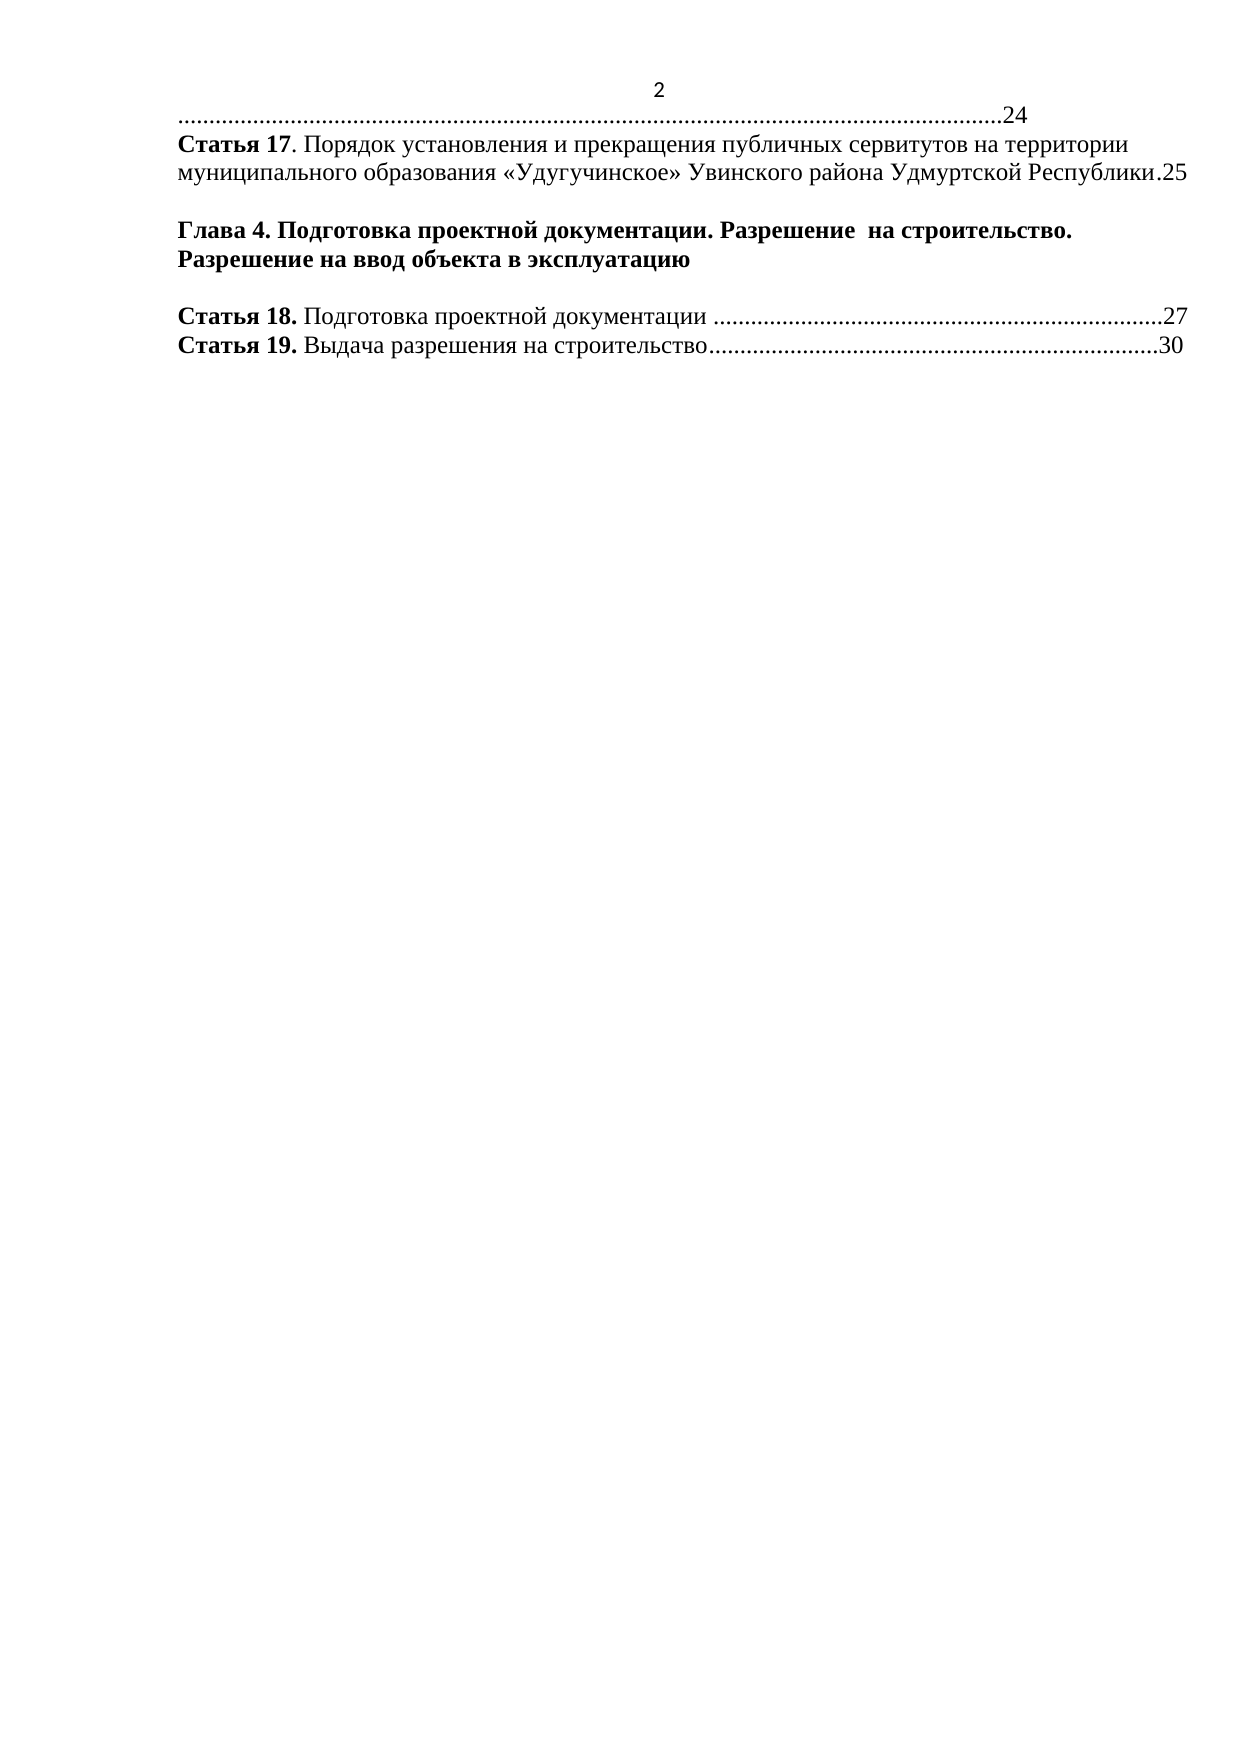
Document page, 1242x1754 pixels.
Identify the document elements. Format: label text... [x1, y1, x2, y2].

text Глава 4. Подготовка проектной документации. Разрешение на строительство. Разрешение на ввод объекта в эксплуатацию [177, 216, 1077, 273]
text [177, 100, 1189, 129]
text Статья 18. Подготовка проектной документации ........................................................................27 [177, 301, 1196, 330]
text Статья 19. Выдача разрешения на строительство........................................................................30 [177, 330, 1196, 359]
text Статья 17. Порядок установления и прекращения публичных сервитутов на территории муниципального образования «Удугучинское» Увинского района Удмуртской Республики.25 [177, 129, 1189, 186]
